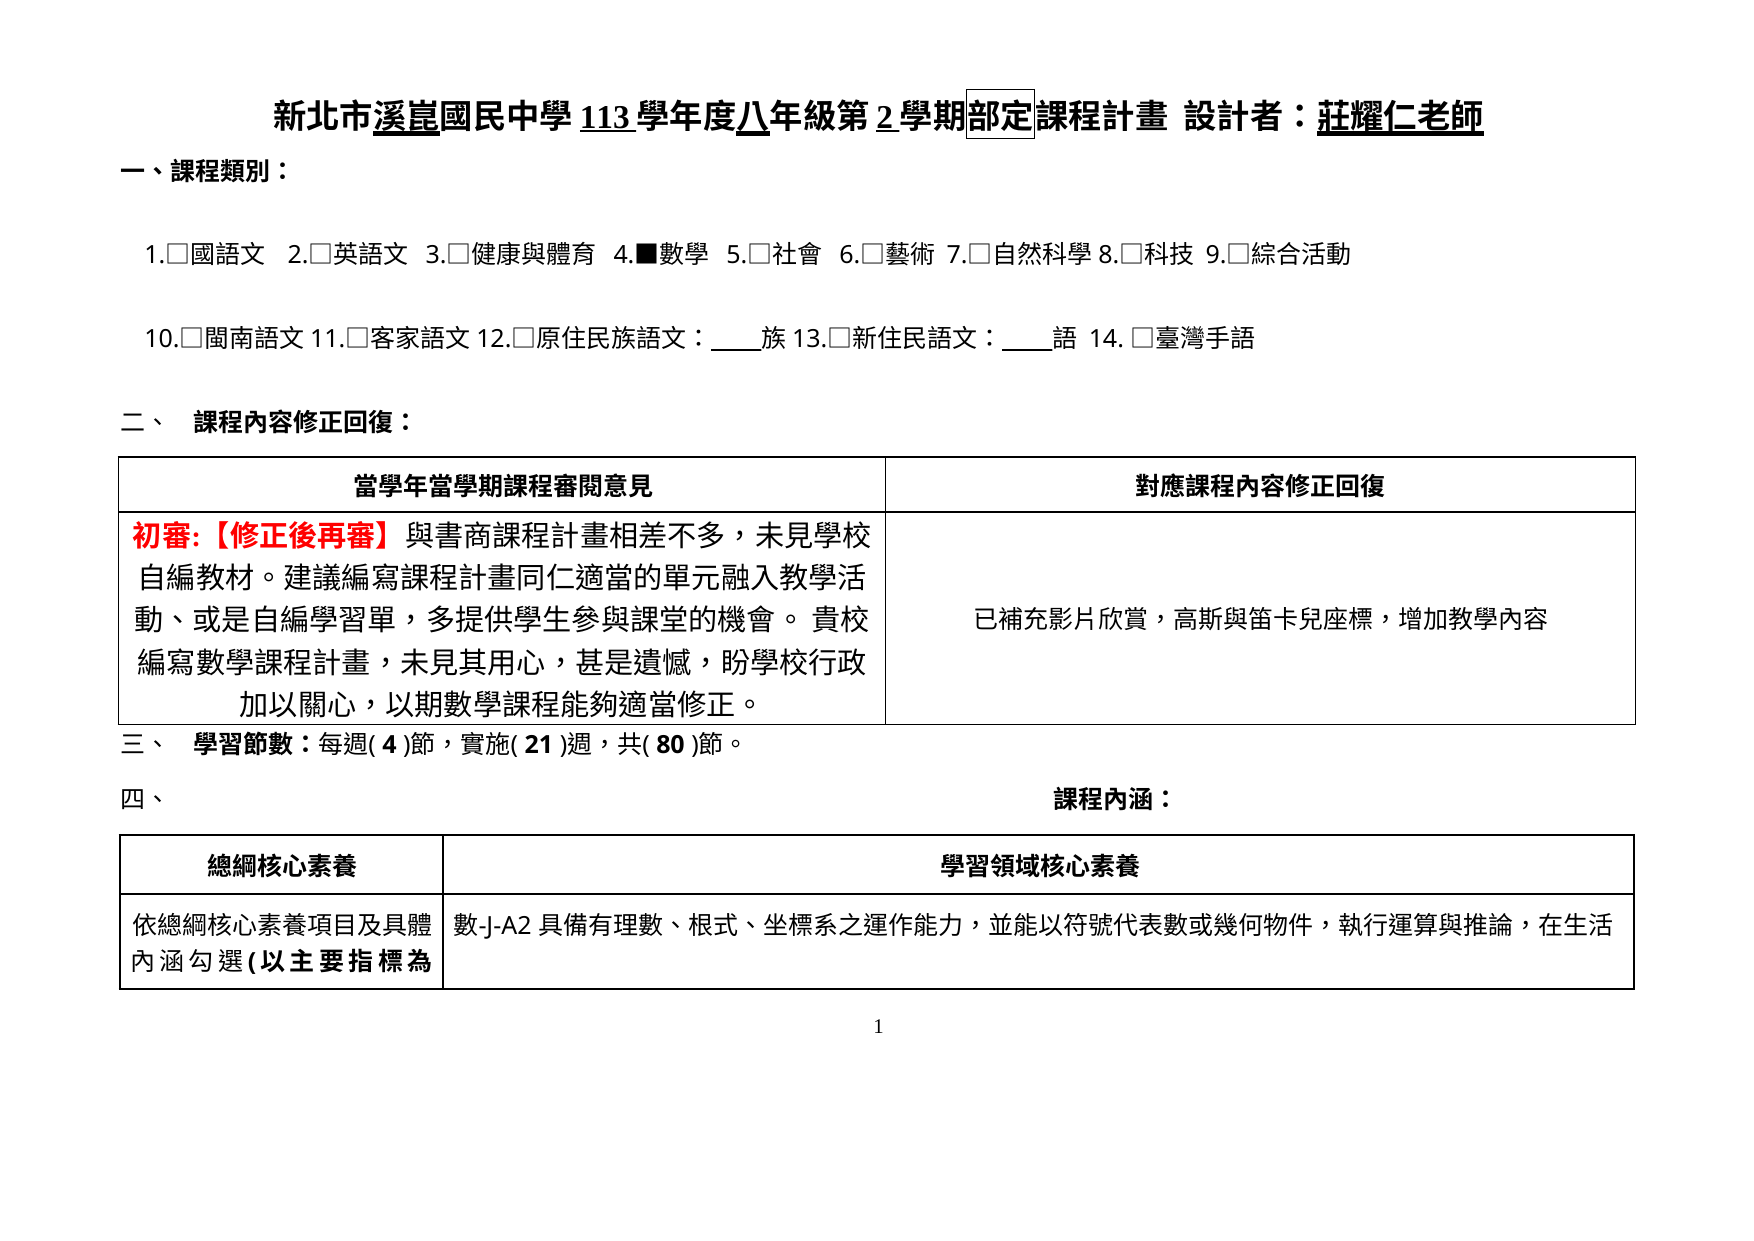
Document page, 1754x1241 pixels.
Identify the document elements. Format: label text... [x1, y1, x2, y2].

text 新北市溪崑國民中學113學年度八年級第2學期部定課程計畫 設計者：莊耀仁老師 [1035, 89, 1636, 139]
table_header 當學年當學期課程審閱意見 [119, 458, 885, 511]
table_header 對應課程內容修正回復 [886, 458, 1635, 511]
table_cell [121, 895, 442, 988]
text 1.□國語文 2.□英語文 3.□健康與體育 4.■數學 5.□社會 6.□藝術 7.□自然科學 8.□科技 9.□綜合活動 [118, 235, 1636, 271]
list 課程類別： [121, 151, 1636, 188]
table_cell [444, 895, 1633, 988]
list 課程內容修正回復： [121, 402, 1636, 438]
text 新北市溪崑國民中學113學年度八年級第2學期部定課程計畫 設計者：莊耀仁老師 [118, 89, 966, 139]
text 10.□閩南語文 11.□客家語文 12.□原住民族語文： ____族 13.□新住民語文： ____語 14. □臺灣手語 [118, 318, 1636, 355]
table_cell 初審:【修正後再審】與書商課程計畫相差不多，未見學校自編教材。建議編寫課程計畫同仁適當的單元融入教學活動、或是自編學習單，多提供學生參與課堂的機會。 貴校編寫數學課程計畫，未見其用心，甚是遺憾，盼學校行政加以關心，以期數學課程能夠適當修正。 [119, 513, 885, 724]
table_header 學習領域核心素養 [444, 836, 1633, 893]
table_header 總綱核心素養 [121, 836, 442, 893]
list 課程內涵： [121, 779, 1636, 816]
list 學習節數：每週( 4 )節，實施( 21 )週，共( 80 )節。 [121, 725, 1636, 761]
table_cell 已補充影片欣賞，高斯與笛卡兒座標，增加教學內容 [886, 513, 1635, 724]
